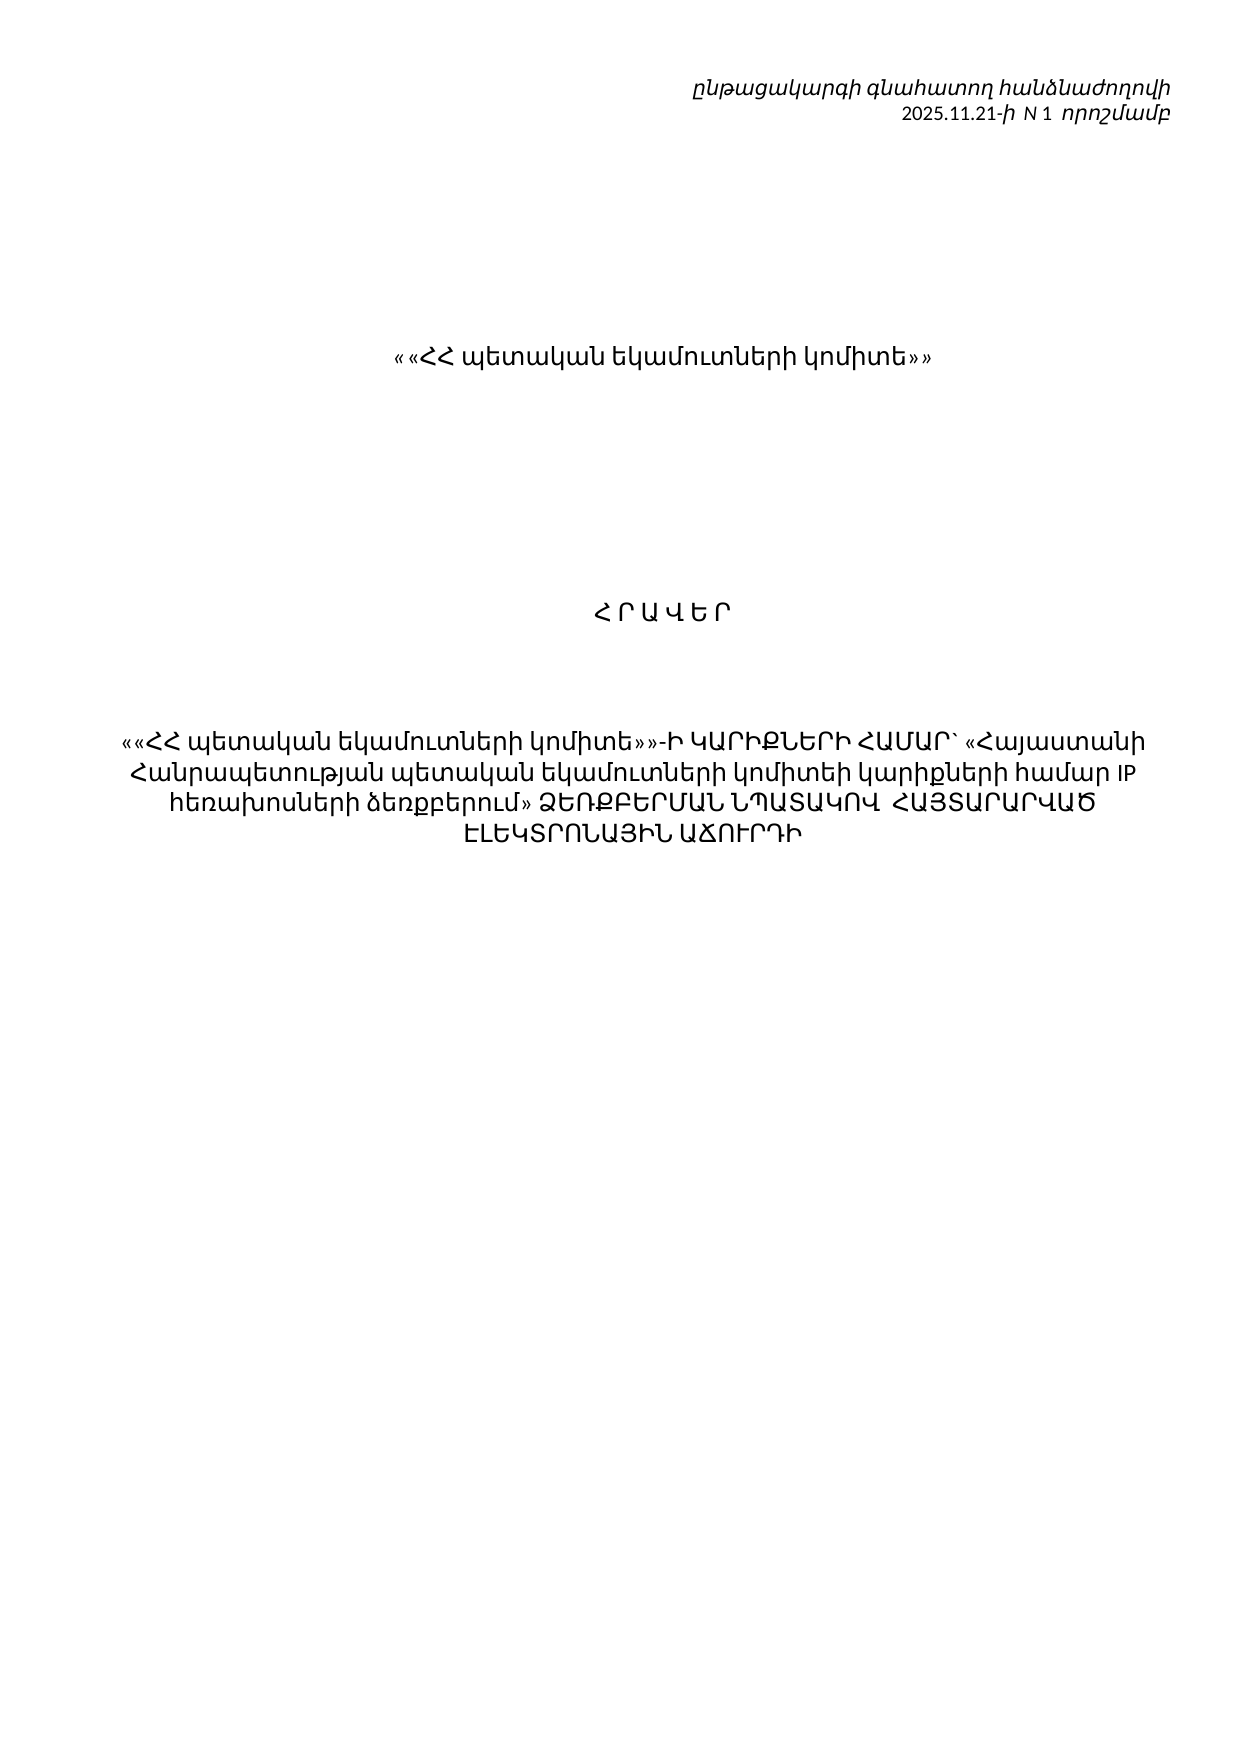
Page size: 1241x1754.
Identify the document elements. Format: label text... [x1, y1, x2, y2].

text Հ Ր Ա Վ Ե Ր [94, 597, 1172, 628]
text 2025.11.21 -ի N 1 որոշմամբ [94, 100, 1171, 126]
text « «ՀՀ պետական եկամուտների կոմիտե»» [94, 341, 1172, 371]
text ««ՀՀ պետական եկամուտների կոմիտե»»-Ի ԿԱՐԻՔՆԵՐԻ ՀԱՄԱՐ` «Հայաստանի Հանրապետության պետական եկամուտների կոմիտեի կարիքների համար IP հեռախոսների ձեռքբերում» ՁԵՌՔԲԵՐՄԱՆ ՆՊԱՏԱԿՈՎ ՀԱՅՏԱՐԱՐՎԱԾ ԷԼԵԿՏՐՈՆԱՅԻՆ ԱՃՈՒՐԴԻ [94, 726, 1172, 848]
text ընթացակարգի գնահատող հանձնաժողովի [94, 75, 1171, 100]
